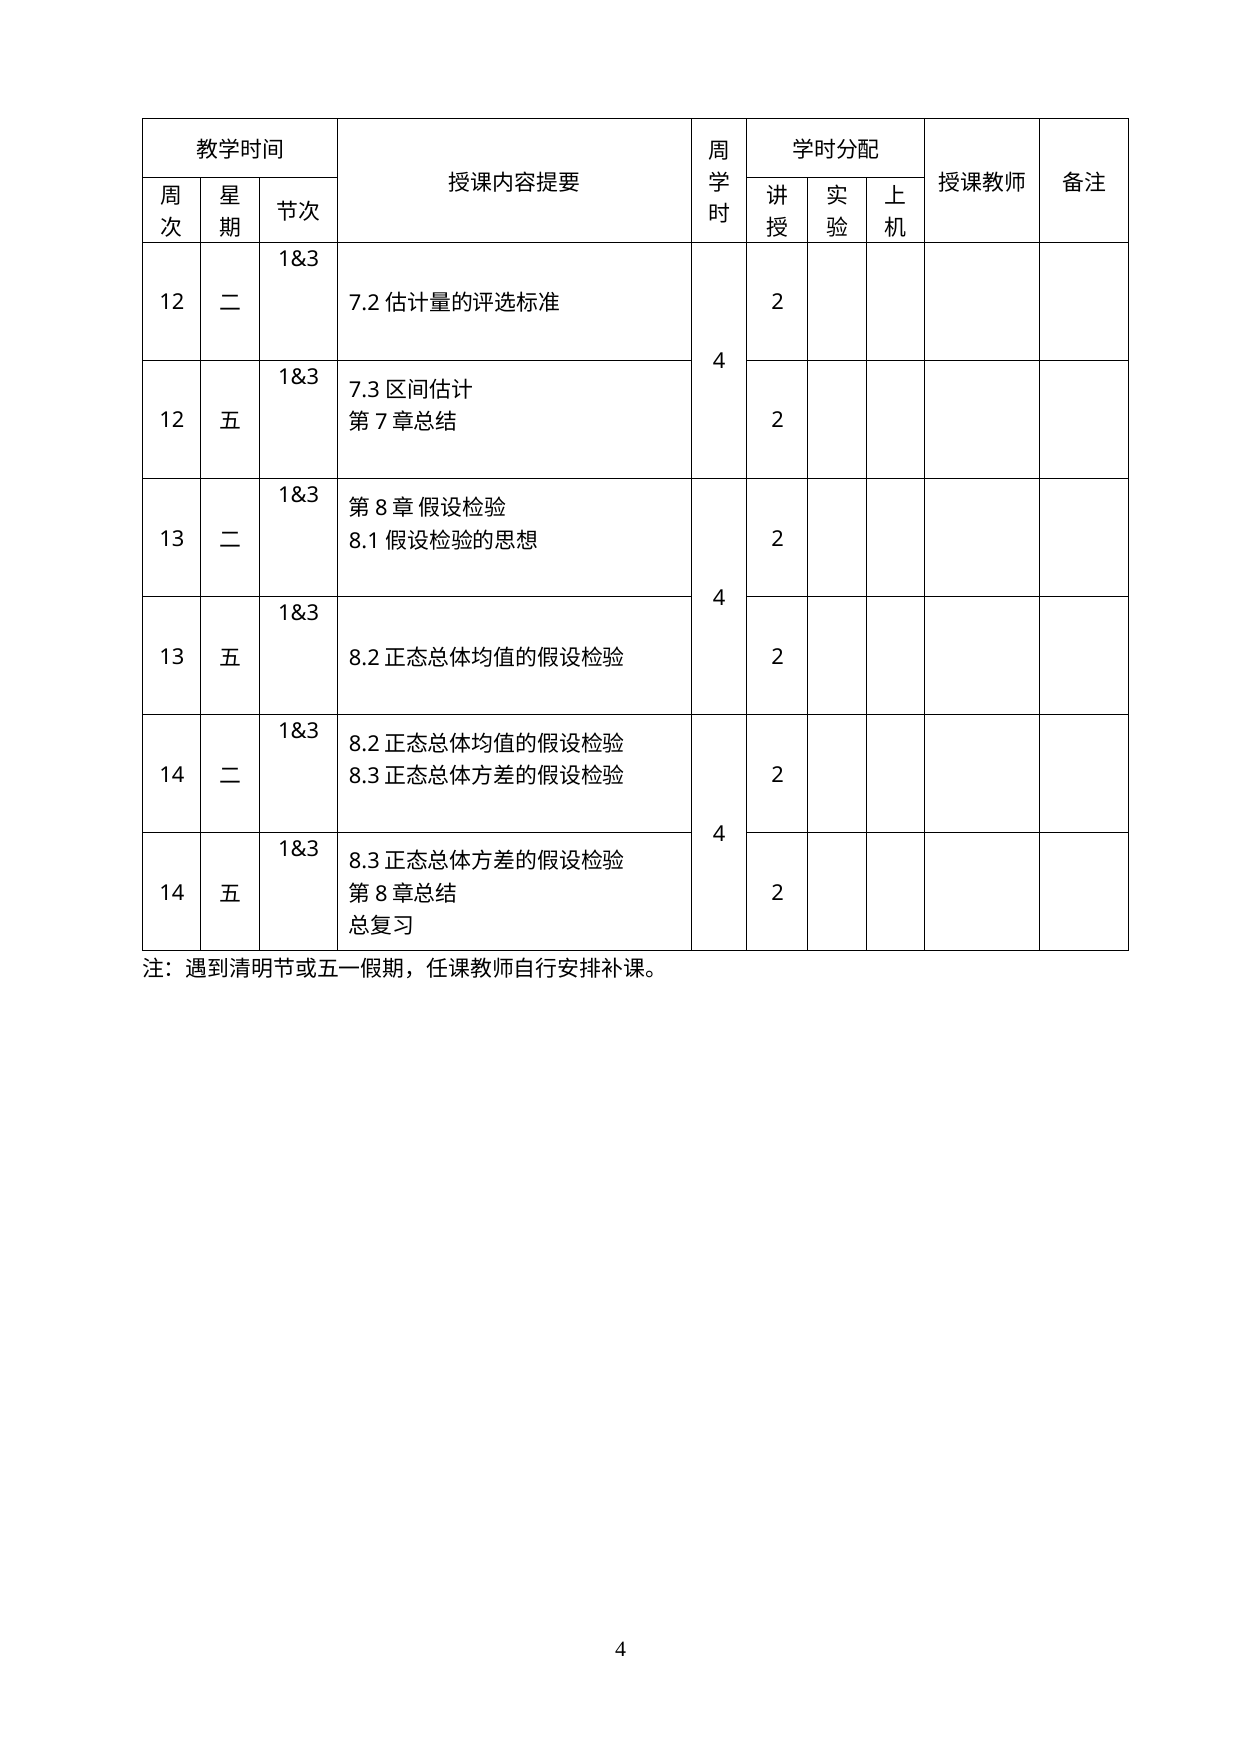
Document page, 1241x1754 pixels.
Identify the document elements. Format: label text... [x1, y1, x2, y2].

table_cell [867, 715, 924, 832]
table_cell [867, 833, 924, 950]
table_cell 二 [201, 243, 259, 360]
table_cell [867, 597, 924, 714]
table_cell [1040, 243, 1128, 360]
table_header 授课教师 [925, 119, 1039, 242]
table_cell 2 [747, 479, 807, 596]
table_header 周学时 [692, 119, 746, 242]
table_cell 实验 [808, 178, 866, 242]
table_cell 1&3 [260, 243, 337, 360]
table_header 备注 [1040, 119, 1128, 242]
table_cell 五 [201, 833, 259, 950]
table_cell 讲授 [747, 178, 807, 242]
table_cell 上机 [867, 178, 924, 242]
table_cell 五 [201, 361, 259, 478]
table_cell 13 [143, 479, 200, 596]
table_cell 五 [201, 597, 259, 714]
table_cell 7.2 估计量的评选标准 [338, 243, 691, 360]
table_cell 4 [692, 243, 746, 478]
table_cell 7.3 区间估计 第7章总结 [338, 361, 691, 478]
table_cell [1040, 361, 1128, 478]
table_cell 2 [747, 833, 807, 950]
table_cell 2 [747, 715, 807, 832]
table_cell [808, 715, 866, 832]
table_cell [808, 479, 866, 596]
table_cell [867, 479, 924, 596]
table_cell 12 [143, 361, 200, 478]
table_cell 1&3 [260, 715, 337, 832]
text 注：遇到清明节或五一假期，任课教师自行安排补课。 [142, 951, 1098, 983]
table_cell 星期 [201, 178, 259, 242]
table_cell [808, 597, 866, 714]
table_cell 1&3 [260, 361, 337, 478]
table_cell [867, 243, 924, 360]
table_cell 节次 [260, 178, 337, 242]
table_cell 8.3正态总体方差的假设检验 第8章总结 总复习 [338, 833, 691, 950]
table_cell [808, 361, 866, 478]
table_cell 4 [692, 479, 746, 714]
table_cell [1040, 479, 1128, 596]
table_cell 2 [747, 597, 807, 714]
table_cell 8.2正态总体均值的假设检验 [338, 597, 691, 714]
table_cell 周次 [143, 178, 200, 242]
table_cell [925, 597, 1039, 714]
table_header 教学时间 [143, 119, 337, 177]
table_cell 1&3 [260, 479, 337, 596]
table_cell 1&3 [260, 833, 337, 950]
table_cell 14 [143, 833, 200, 950]
table_cell [808, 243, 866, 360]
table_cell [925, 243, 1039, 360]
table_cell [1040, 715, 1128, 832]
table_cell [1040, 597, 1128, 714]
table_cell 13 [143, 597, 200, 714]
table_header 授课内容提要 [338, 119, 691, 242]
table_cell [1040, 833, 1128, 950]
table_cell [925, 715, 1039, 832]
table_cell [925, 479, 1039, 596]
table_cell 4 [692, 715, 746, 950]
table_cell [925, 833, 1039, 950]
table_cell 二 [201, 715, 259, 832]
table_cell 1&3 [260, 597, 337, 714]
table_cell [925, 361, 1039, 478]
table_cell 第8章 假设检验 8.1 假设检验的思想 [338, 479, 691, 596]
table_cell 12 [143, 243, 200, 360]
table_cell 8.2正态总体均值的假设检验 8.3正态总体方差的假设检验 [338, 715, 691, 832]
table_cell 2 [747, 361, 807, 478]
table_cell [808, 833, 866, 950]
table_header 学时分配 [747, 119, 924, 177]
table_cell [867, 361, 924, 478]
table_cell 二 [201, 479, 259, 596]
table_cell 2 [747, 243, 807, 360]
table_cell 14 [143, 715, 200, 832]
